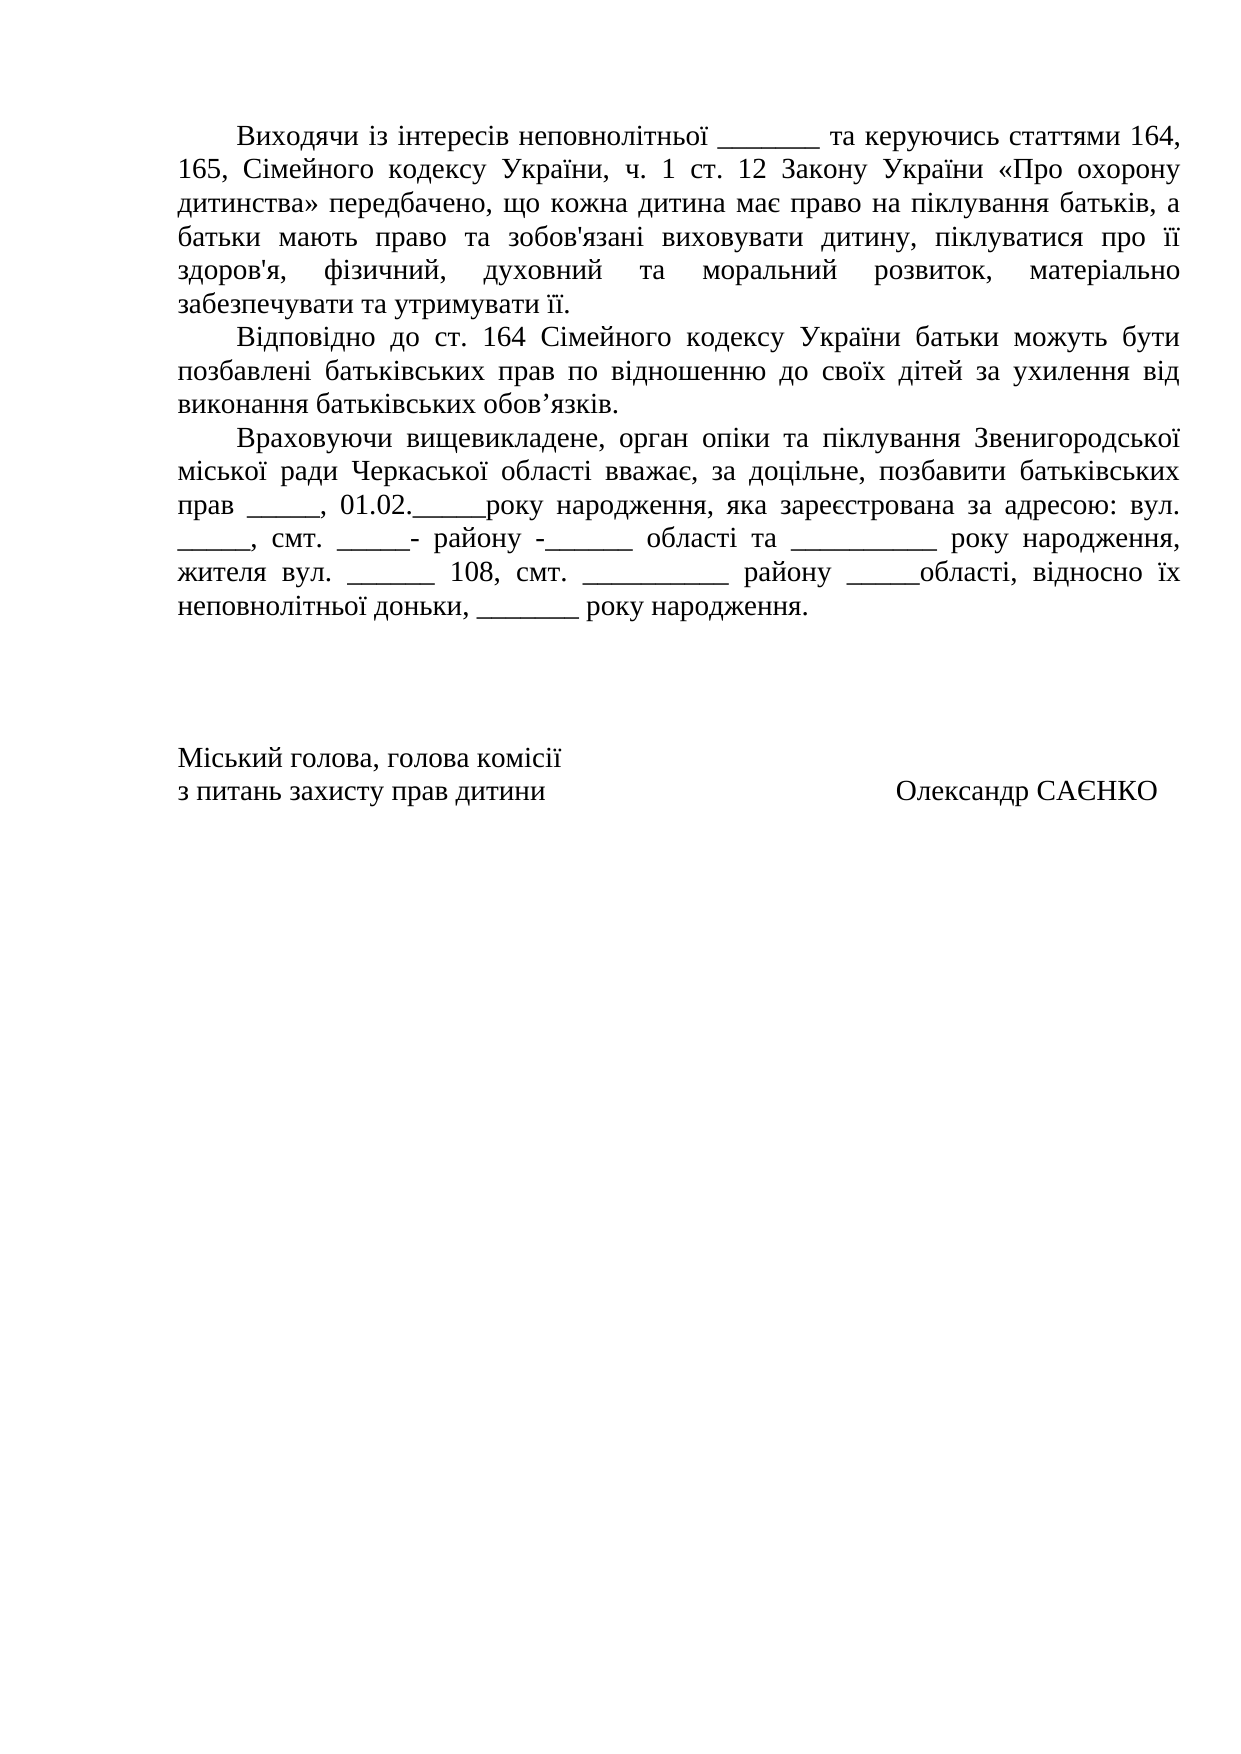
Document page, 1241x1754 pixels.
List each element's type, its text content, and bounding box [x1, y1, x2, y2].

text з питань захисту прав дитини Олександр САЄНКО [177, 773, 1181, 807]
text Відповідно до ст. 164 Сімейного кодексу України батьки можуть бути позбавлені батьківських прав по відношенню до своїх дітей за ухилення від виконання батьківських обов’язків. [177, 319, 1181, 420]
text Виходячи із інтересів неповнолітньої _______ та керуючись статтями 164, 165, Сімейного кодексу України, ч. 1 ст. 12 Закону України «Про охорону дитинства» передбачено, що кожна дитина має право на піклування батьків, а батьки мають право та зобов'язані виховувати дитину, піклуватися про її здоров'я, фізичний, духовний та моральний розвиток, матеріально забезпечувати та утримувати її. [177, 118, 1181, 319]
text Міський голова, голова комісії [177, 740, 1181, 773]
text Враховуючи вищевикладене, орган опіки та піклування Звенигородської міської ради Черкаської області вважає, за доцільне, позбавити батьківських прав _____, 01.02._____року народження, яка зареєстрована за адресою: вул. _____, смт. _____- району -______ області та __________ року народження, жителя вул. ______ 108, смт. __________ району _____області, відносно їх неповнолітньої доньки, _______ року народження. [177, 420, 1181, 621]
